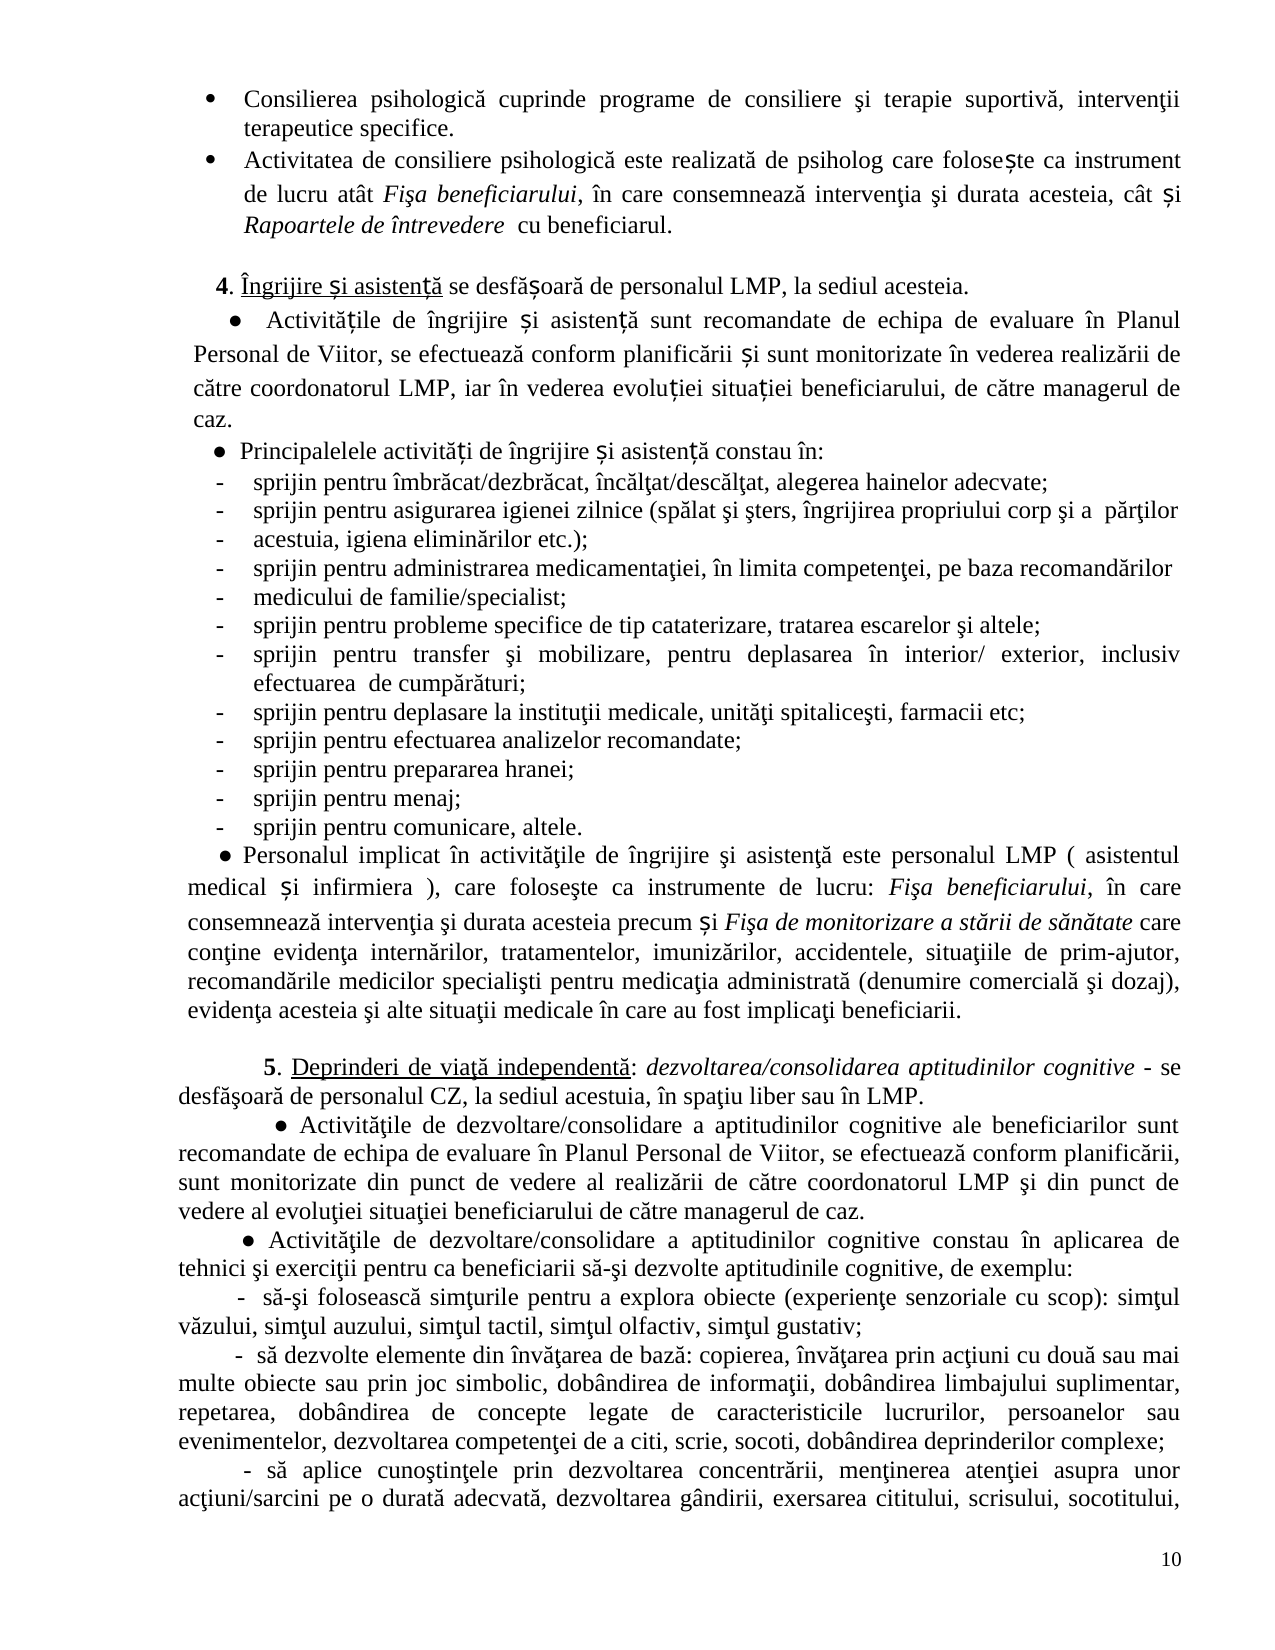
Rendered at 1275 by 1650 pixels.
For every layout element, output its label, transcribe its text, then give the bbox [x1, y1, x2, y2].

text 4. Îngrijire și asistență se desfășoară de personalul LMP, la sediul acesteia. [216, 267, 1181, 302]
list sprijin pentru comunicare, altele. [216, 812, 1181, 840]
list sprijin pentru efectuarea analizelor recomandate; [216, 725, 1181, 754]
text ● Personalul implicat în activităţile de îngrijire şi asistenţă este personalul LMP ( asistentul medical și infirmiera ), care foloseşte ca instrumente de lucru: Fişa beneficiarului, în care consemnează intervenţia şi durata acesteia precum și Fişa de monitorizare a stării de sănătate care conţine evidenţa internărilor, tratamentelor, imunizărilor, accidentele, situaţiile de prim-ajutor, recomandările medicilor specialişti pentru medicaţia administrată (denumire comercială şi dozaj), evidenţa acesteia şi alte situaţii medicale în care au fost implicaţi beneficiarii. [187, 840, 1181, 1023]
list Activitatea de consiliere psihologică este realizată de psiholog care folosește ca instrument de lucru atât Fişa beneficiarului, în care consemnează intervenţia şi durata acesteia, cât și Rapoartele de întrevedere cu beneficiarul. [206, 142, 1181, 239]
list sprijin pentru îmbrăcat/dezbrăcat, încălţat/descălţat, alegerea hainelor adecvate; [216, 467, 1181, 495]
list sprijin pentru asigurarea igienei zilnice (spălat şi şters, îngrijirea propriului corp şi a părţilor [216, 495, 1181, 524]
text ● Activitățile de îngrijire și asistență sunt recomandate de echipa de evaluare în Planul Personal de Viitor, se efectuează conform planificării și sunt monitorizate în vederea realizării de către coordonatorul LMP, iar în vederea evoluției situației beneficiarului, de către managerul de caz. [193, 302, 1181, 432]
list Consilierea psihologică cuprinde programe de consiliere şi terapie suportivă, intervenţii terapeutice specifice. [206, 84, 1181, 142]
text ● Activităţile de dezvoltare/consolidare a aptitudinilor cognitive constau în aplicarea de tehnici şi exerciţii pentru ca beneficiarii să-şi dezvolte aptitudinile cognitive, de exemplu: [178, 1225, 1181, 1282]
list sprijin pentru deplasare la instituţii medicale, unităţi spitaliceşti, farmacii etc; [216, 697, 1181, 725]
list sprijin pentru prepararea hranei; [216, 754, 1181, 783]
list sprijin pentru probleme specifice de tip cataterizare, tratarea escarelor şi altele; [216, 610, 1181, 639]
list sprijin pentru menaj; [216, 783, 1181, 812]
text - să dezvolte elemente din învăţarea de bază: copierea, învăţarea prin acţiuni cu două sau mai multe obiecte sau prin joc simbolic, dobândirea de informaţii, dobândirea limbajului suplimentar, repetarea, dobândirea de concepte legate de caracteristicile lucrurilor, persoanelor sau evenimentelor, dezvoltarea competenţei de a citi, scrie, socoti, dobândirea deprinderilor complexe; [178, 1340, 1181, 1455]
list medicului de familie/specialist; [216, 582, 1181, 610]
text 5. Deprinderi de viaţă independentă: dezvoltarea/consolidarea aptitudinilor cognitive - se desfăşoară de personalul CZ, la sediul acestuia, în spaţiu liber sau în LMP. [178, 1052, 1181, 1110]
list acestuia, igiena eliminărilor etc.); [216, 524, 1181, 553]
list sprijin pentru transfer şi mobilizare, pentru deplasarea în interior/ exterior, inclusiv efectuarea de cumpărături; [216, 639, 1181, 697]
text ● Activităţile de dezvoltare/consolidare a aptitudinilor cognitive ale beneficiarilor sunt recomandate de echipa de evaluare în Planul Personal de Viitor, se efectuează conform planificării, sunt monitorizate din punct de vedere al realizării de către coordonatorul LMP şi din punct de vedere al evoluţiei situaţiei beneficiarului de către managerul de caz. [178, 1110, 1181, 1225]
list sprijin pentru administrarea medicamentaţiei, în limita competenţei, pe baza recomandărilor [216, 553, 1181, 582]
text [178, 1455, 1181, 1512]
text - să-şi folosească simţurile pentru a explora obiecte (experienţe senzoriale cu scop): simţul văzului, simţul auzului, simţul tactil, simţul olfactiv, simţul gustativ; [178, 1282, 1181, 1340]
text ● Principalelele activități de îngrijire și asistență constau în: [193, 432, 1181, 467]
